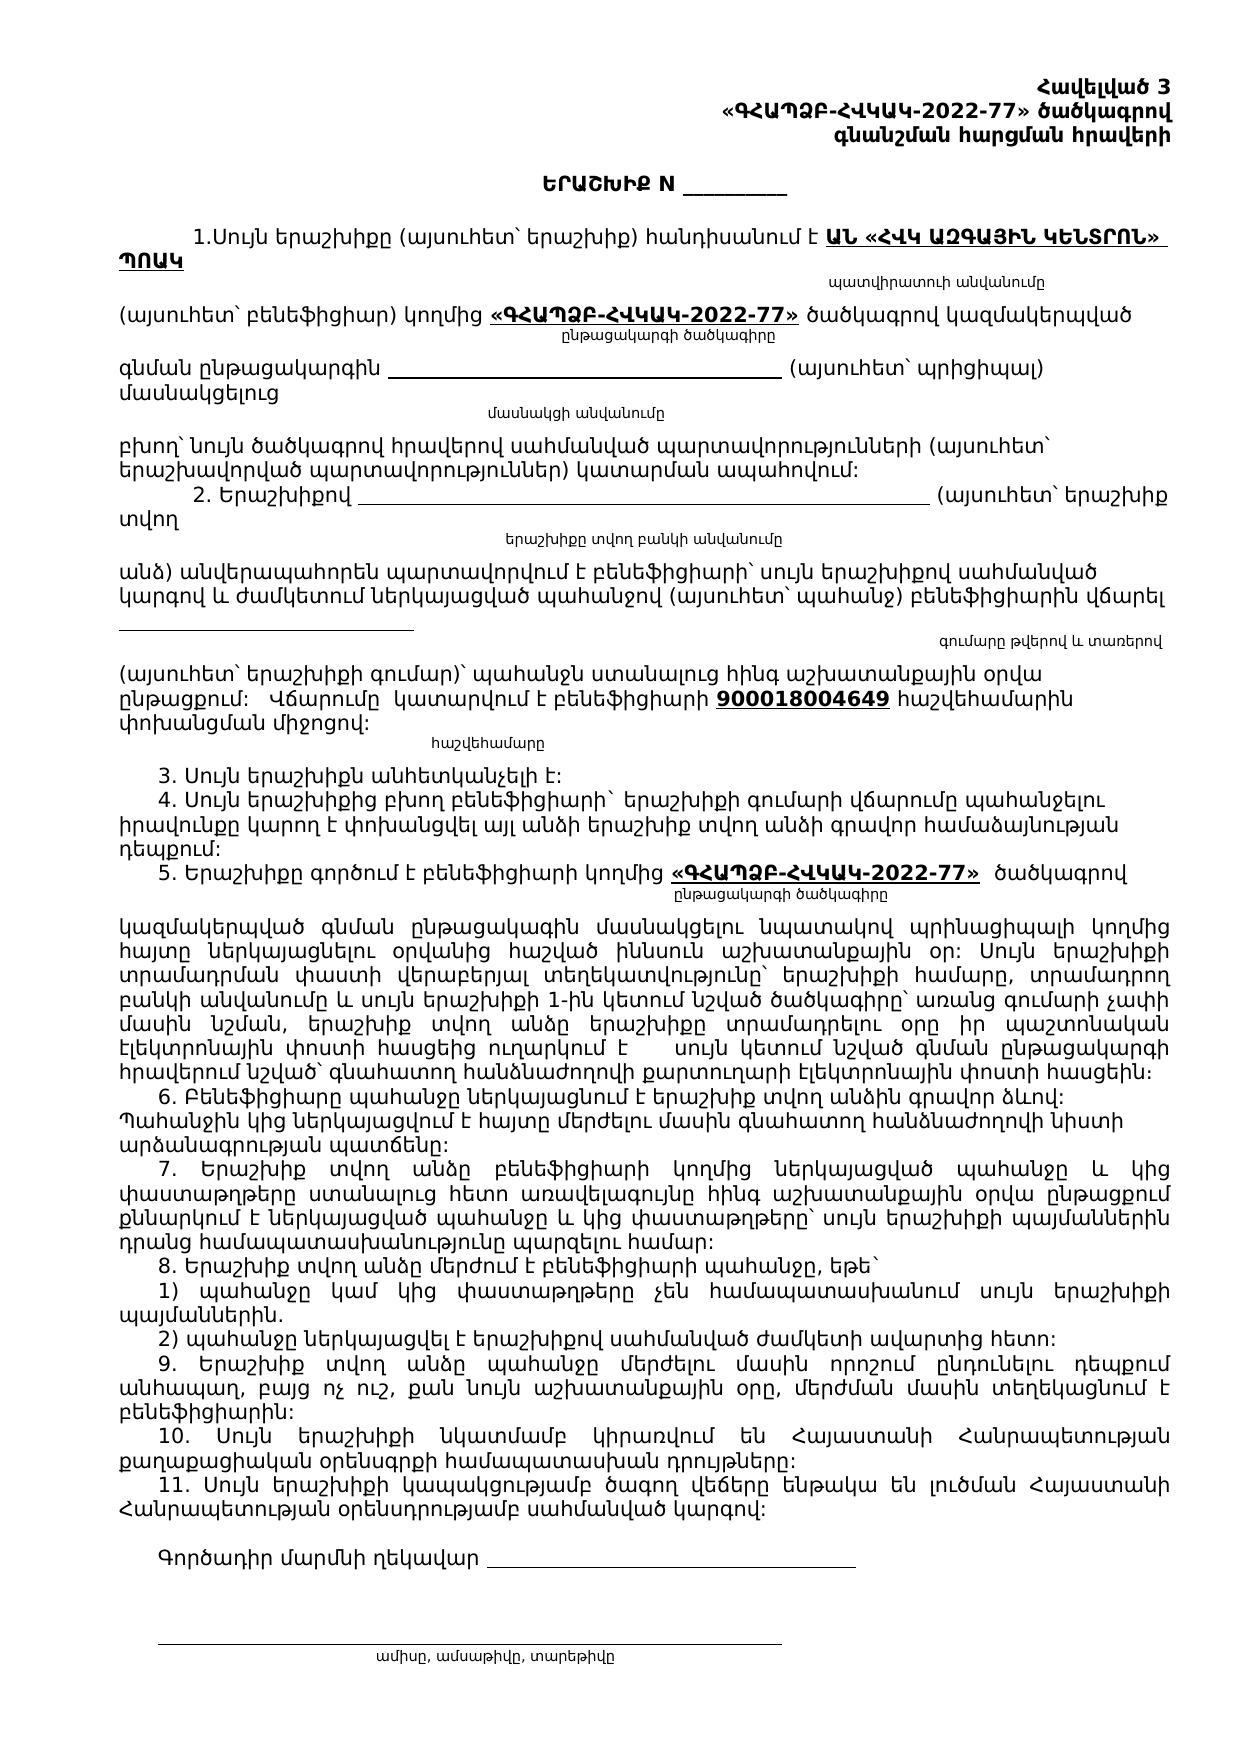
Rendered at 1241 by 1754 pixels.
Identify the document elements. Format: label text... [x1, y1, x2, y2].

text «ԳՀԱՊՁԲ-ՀՎԿԱԿ-2022-77» ծածկագրով [118, 99, 1171, 123]
text հաշվեհամարը [118, 735, 1171, 764]
text Հավելված 3 [118, 75, 1171, 99]
text 6. Բենեֆիցիարը պահանջը ներկայացնում է երաշխիք տվող անձին գրավոր ձևով: Պահանջին կից ներկայացվում է հայտը մերժելու մասին գնահատող հանձնաժողովի նիստի արձանագրության պատճենը: [118, 1085, 1171, 1157]
text գումարը թվերով և տառերով [856, 633, 1171, 662]
text 7. Երաշխիք տվող անձը բենեֆիցիարի կողմից ներկայացված պահանջը և կից փաստաթղթերը ստանալուց հետո առավելագույնը հինգ աշխատանքային օրվա ընթացքում քննարկում է ներկայացված պահանջը և կից փաստաթղթերը՝ սույն երաշխիքի պայմաններին դրանց համապատասխանությունը պարզելու համար: [118, 1157, 1171, 1254]
text 11. Սույն երաշխիքի կապակցությամբ ծագող վեճերը ենթակա են լուծման Հայաստանի Հանրապետության օրենսդրությամբ սահմանված կարգով: [118, 1473, 1171, 1522]
text 2) պահանջը ներկայացվել է երաշխիքով սահմանված ժամկետի ավարտից հետո: [118, 1327, 1171, 1352]
text 8. Երաշխիք տվող անձը մերժում է բենեֆիցիարի պահանջը, եթե` [118, 1254, 1171, 1279]
text 1.Սույն երաշխիքը (այսուհետ՝ երաշխիք) հանդիսանում է ԱՆ «ՀՎԿ ԱԶԳԱՅԻՆ ԿԵՆՏՐՈՆ» ՊՈԱԿ [118, 225, 1171, 274]
text ԵՐԱՇԽԻՔ N __________ [118, 172, 1171, 196]
text պատվիրատուի անվանումը [708, 274, 1171, 303]
text երաշխիքը տվող բանկի անվանումը [118, 531, 1171, 560]
text ընթացակարգի ծածկագիրը [118, 886, 1171, 915]
text 1) պահանջը կամ կից փաստաթղթերը չեն համապատասխանում սույն երաշխիքի պայմաններին. [118, 1279, 1171, 1327]
text ամիսը, ամսաթիվը, տարեթիվը [118, 1647, 1171, 1677]
text բխող՝ նույն ծածկագրով հրավերով սահմանված պարտավորությունների (այսուհետ՝ երաշխավորված պարտավորություններ) կատարման ապահովում: [118, 434, 1171, 483]
text անձ) անվերապահորեն պարտավորվում է բենեֆիցիարի՝ սույն երաշխիքով սահմանված կարգով և ժամկետում ներկայացված պահանջով (այսուհետ՝ պահանջ) բենեֆիցիարին վճարել [118, 560, 1171, 633]
text Գործադիր մարմնի ղեկավար [118, 1546, 1171, 1570]
text 10. Սույն երաշխիքի նկատմամբ կիրառվում են Հայաստանի Հանրապետության քաղաքացիական օրենսգրքի համապատասխան դրույթները: [118, 1424, 1171, 1473]
text (այսուհետ՝ երաշխիքի գումար)՝ պահանջն ստանալուց հինգ աշխատանքային օրվա ընթացքում: Վճարումը կատարվում է բենեֆիցիարի 900018004649 հաշվեհամարին փոխանցման միջոցով: [118, 662, 1171, 735]
text գնանշման հարցման հրավերի [118, 123, 1171, 148]
text 4. Սույն երաշխիքից բխող բենեֆիցիարի` երաշխիքի գումարի վճարումը պահանջելու իրավունքը կարող է փոխանցվել այլ անձի երաշխիք տվող անձի գրավոր համաձայնության դեպքում: [118, 788, 1171, 861]
text գնման ընթացակարգին (այսուհետ՝ պրիցիպալ) մասնակցելուց [118, 356, 1171, 405]
text 2. Երաշխիքով (այսուհետ՝ երաշխիք տվող [118, 483, 1171, 531]
text 3. Սույն երաշխիքն անհետկանչելի է: [118, 764, 1171, 788]
text 9. Երաշխիք տվող անձը պահանջը մերժելու մասին որոշում ընդունելու դեպքում անհապաղ, բայց ոչ ուշ, քան նույն աշխատանքային օրը, մերժման մասին տեղեկացնում է բենեֆիցիարին: [118, 1352, 1171, 1424]
text (այսուհետ՝ բենեֆիցիար) կողմից «ԳՀԱՊՁԲ-ՀՎԿԱԿ-2022-77» ծածկագրով կազմակերպված ընթացակարգի ծածկագիրը [118, 303, 1171, 356]
list կազմակերպված գնման ընթացակագին մասնակցելու նպատակով պրինացիպալի կողմից հայտը ներկայացնելու օրվանից հաշված իննսուն աշխատանքային օր: Սույն երաշխիքի տրամադրման փաստի վերաբերյալ տեղեկատվությունը՝ երաշխիքի համարը, տրամադրող բանկի անվանումը և սույն երաշխիքի 1-ին կետում նշված ծածկագիրը՝ առանց գումարի չափի մասին նշման, երաշխիք տվող անձը երաշխիքը տրամադրելու օրը իր պաշտոնական էլեկտրոնային փոստի հասցեից ուղարկում է սույն կետում նշված գնման ընթացակարգի հրավերում նշված՝ գնահատող հանձնաժողովի քարտուղարի էլեկտրոնային փոստի հասցեին։ [118, 915, 1171, 1085]
text 5. Երաշխիքը գործում է բենեֆիցիարի կողմից «ԳՀԱՊՁԲ-ՀՎԿԱԿ-2022-77» ծածկագրով [118, 861, 1171, 886]
text մասնակցի անվանումը [413, 405, 1171, 434]
